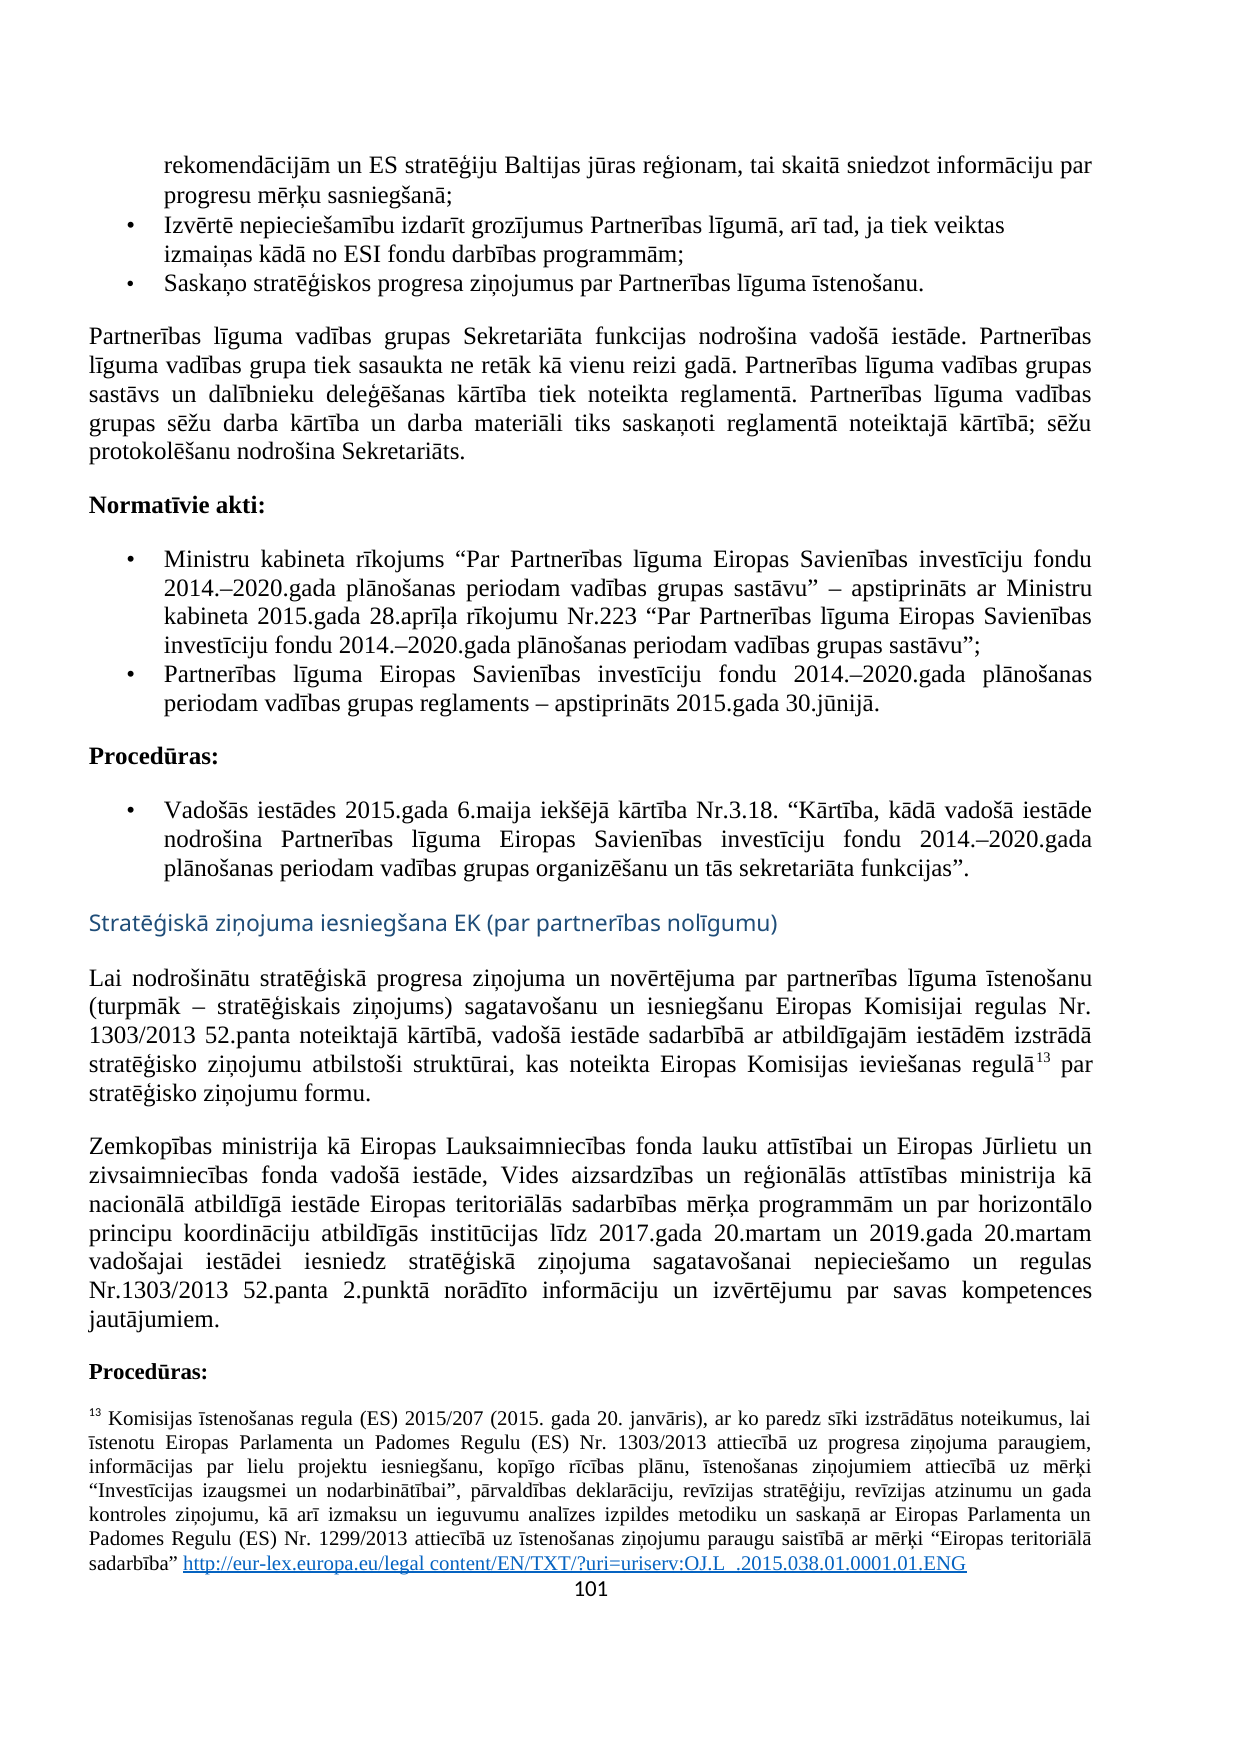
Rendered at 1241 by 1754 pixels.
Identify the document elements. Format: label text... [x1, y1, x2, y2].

text Zemkopības ministrija kā Eiropas Lauksaimniecības fonda lauku attīstībai un Eiropas Jūrlietu un zivsaimniecības fonda vadošā iestāde, Vides aizsardzības un reģionālās attīstības ministrija kā nacionālā atbildīgā iestāde Eiropas teritoriālās sadarbības mērķa programmām un par horizontālo principu koordināciju atbildīgās institūcijas līdz 2017.gada 20.martam un 2019.gada 20.martam vadošajai iestādei iesniedz stratēģiskā ziņojuma sagatavošanai nepieciešamo un regulas Nr.1303/2013 52.panta 2.punktā norādīto informāciju un izvērtējumu par savas kompetences jautājumiem. [89, 1131, 1093, 1333]
list Ministru kabineta rīkojums “Par Partnerības līguma Eiropas Savienības investīciju fondu 2014.–2020.gada plānošanas periodam vadības grupas sastāvu” – apstiprināts ar Ministru kabineta 2015.gada 28.aprīļa rīkojumu Nr.223 “Par Partnerības līguma Eiropas Savienības investīciju fondu 2014.–2020.gada plānošanas periodam vadības grupas sastāvu”; [126, 544, 1093, 659]
text Procedūras: [89, 1358, 1093, 1384]
list Saskaņo stratēģiskos progresa ziņojumus par Partnerības līguma īstenošanu. [126, 268, 1093, 296]
text Lai nodrošinātu stratēģiskā progresa ziņojuma un novērtējuma par partnerības līguma īstenošanu (turpmāk – stratēģiskais ziņojums) sagatavošanu un iesniegšanu Eiropas Komisijai regulas Nr. 1303/2013 52.panta noteiktajā kārtībā, vadošā iestāde sadarbībā ar atbildīgajām iestādēm izstrādā stratēģisko ziņojumu atbilstoši struktūrai, kas noteikta Eiropas Komisijas ieviešanas regulā par stratēģisko ziņojumu formu. [89, 963, 1093, 1106]
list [126, 150, 1093, 209]
list Partnerības līguma Eiropas Savienības investīciju fondu 2014.–2020.gada plānošanas periodam vadības grupas reglaments – apstiprināts 2015.gada 30.jūnijā. [126, 659, 1093, 716]
subtitle Stratēģiskā ziņojuma iesniegšana EK (par partnerības nolīgumu) [89, 906, 1093, 938]
text Normatīvie akti: [89, 490, 1093, 519]
text Partnerības līguma vadības grupas Sekretariāta funkcijas nodrošina vadošā iestāde. Partnerības līguma vadības grupa tiek sasaukta ne retāk kā vienu reizi gadā. Partnerības līguma vadības grupas sastāvs un dalībnieku deleģēšanas kārtība tiek noteikta reglamentā. Partnerības līguma vadības grupas sēžu darba kārtība un darba materiāli tiks saskaņoti reglamentā noteiktajā kārtībā; sēžu protokolēšanu nodrošina Sekretariāts. [89, 321, 1093, 465]
text Procedūras: [89, 741, 1093, 770]
list Izvērtē nepieciešamību izdarīt grozījumus Partnerības līgumā, arī tad, ja tiek veiktas izmaiņas kādā no ESI fondu darbības programmām; [126, 210, 1093, 268]
list Vadošās iestādes 2015.gada 6.maija iekšējā kārtība Nr.3.18. “Kārtība, kādā vadošā iestāde nodrošina Partnerības līguma Eiropas Savienības investīciju fondu 2014.–2020.gada plānošanas periodam vadības grupas organizēšanu un tās sekretariāta funkcijas”. [126, 795, 1093, 881]
